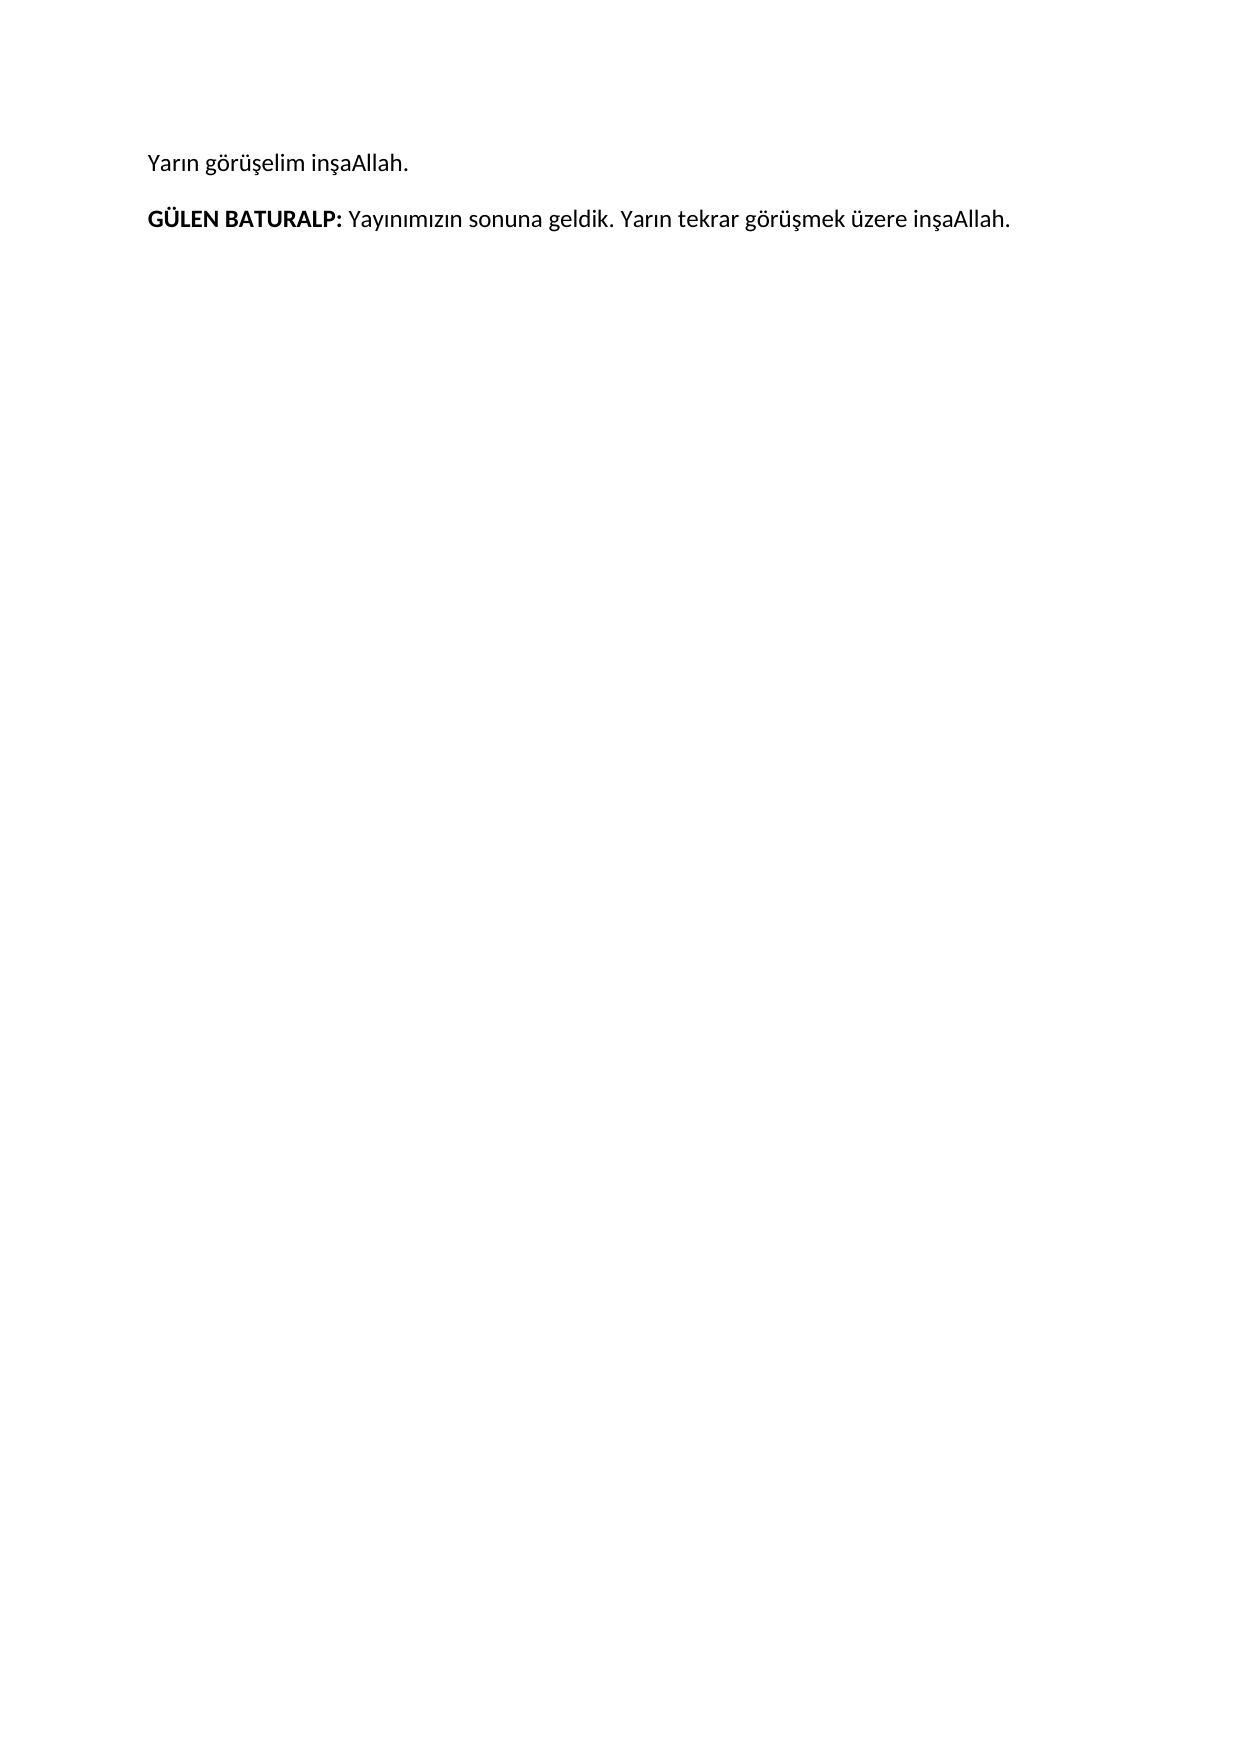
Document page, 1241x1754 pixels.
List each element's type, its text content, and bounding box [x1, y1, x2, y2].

text Yarın görüşelim inşaAllah. [148, 148, 1093, 178]
text GÜLEN BATURALP: Yayınımızın sonuna geldik. Yarın tekrar görüşmek üzere inşaAllah. [148, 203, 1093, 234]
